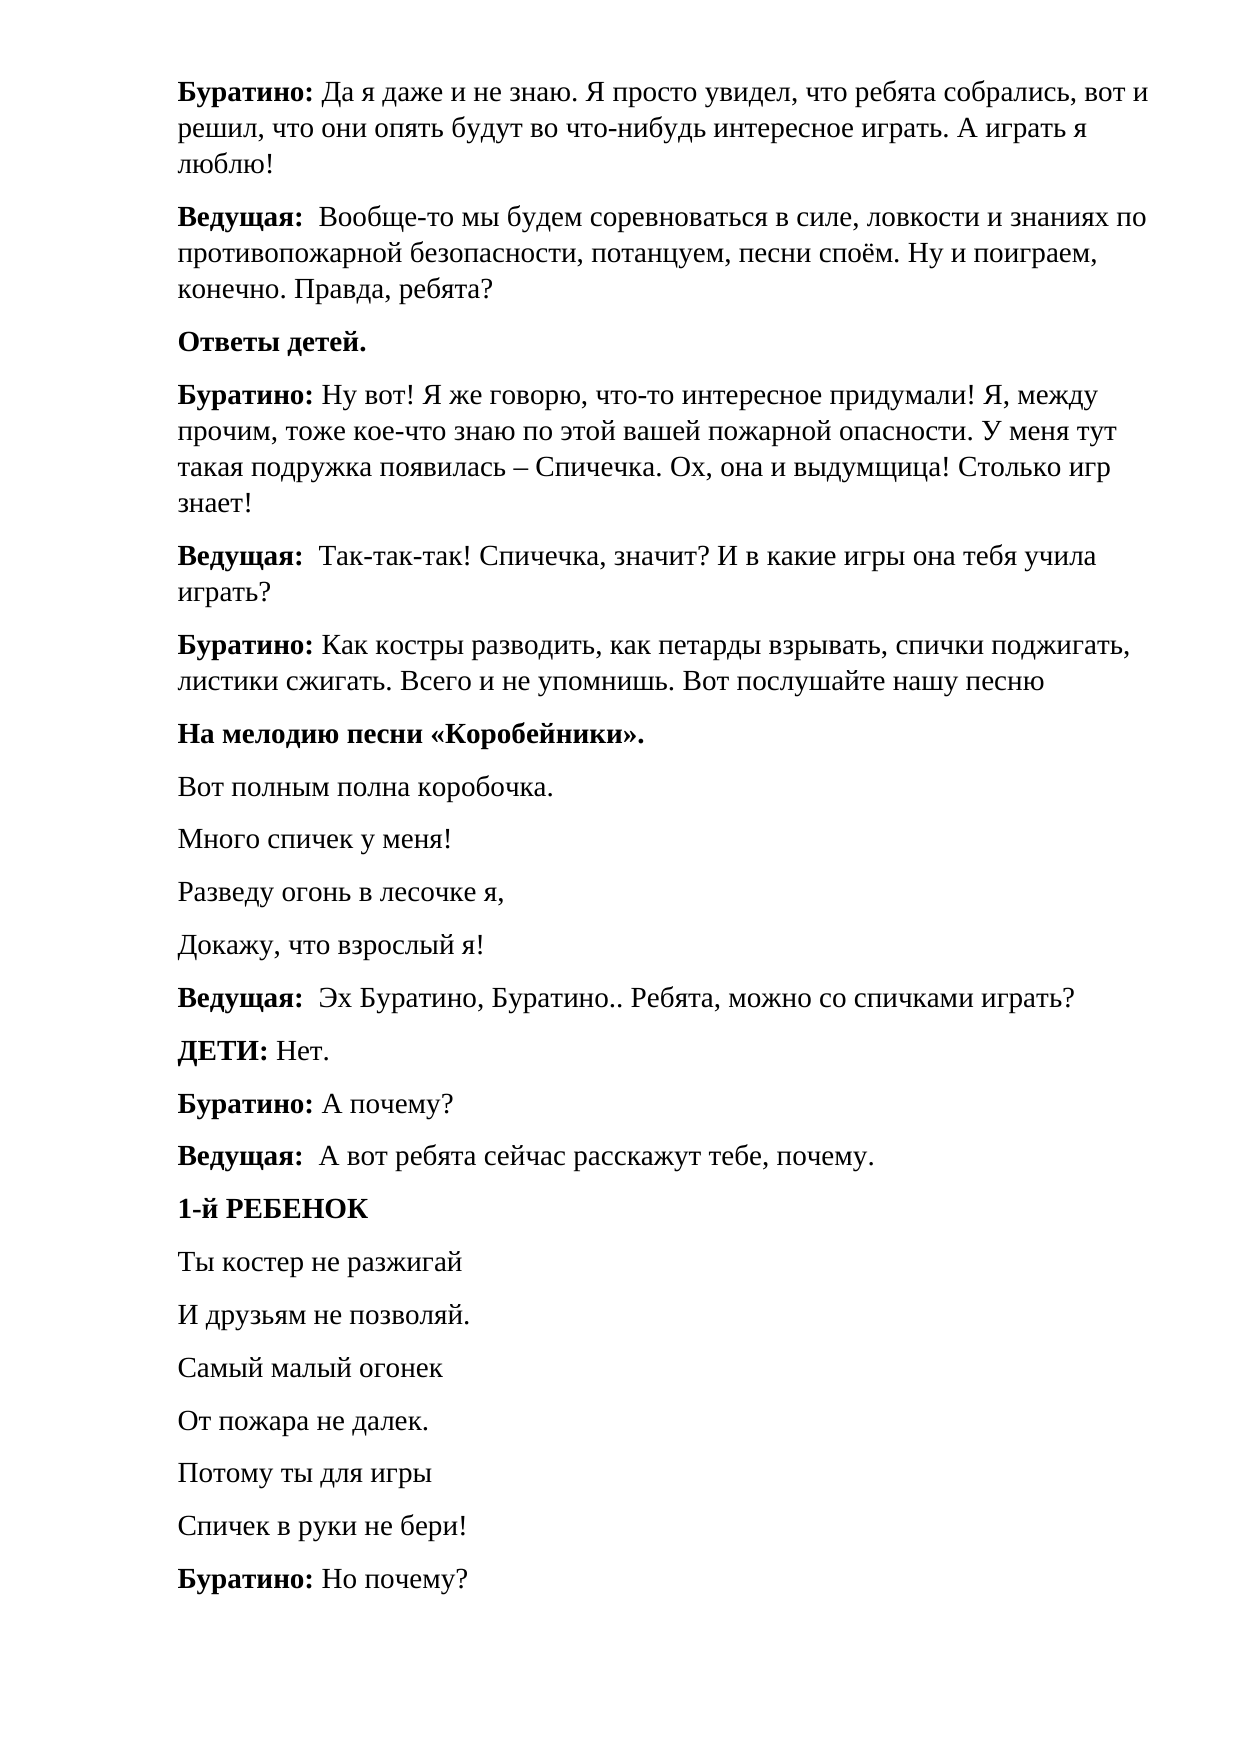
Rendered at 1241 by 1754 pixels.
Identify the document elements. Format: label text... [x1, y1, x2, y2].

text Ты костер не разжигай [177, 1244, 1152, 1278]
text Самый малый огонек [177, 1350, 1152, 1383]
text Буратино: Как костры разводить, как петарды взрывать, спички поджигать, листики сжигать. Всего и не упомнишь. Вот послушайте нашу песню [177, 627, 1152, 697]
text Ответы детей. [177, 324, 1152, 358]
text ДЕТИ: Нет. [177, 1033, 1152, 1066]
text Буратино: А почему? [177, 1086, 1152, 1119]
text Много спичек у меня! [177, 822, 1152, 855]
text 1-й РЕБЕНОК [177, 1191, 1152, 1225]
text Буратино: Ну вот! Я же говорю, что-то интересное придумали! Я, между прочим, тоже кое-что знаю по этой вашей пожарной опасности. У меня тут такая подружка появилась – Спичечка. Ох, она и выдумщица! Столько игр знает! [177, 377, 1152, 519]
text Ведущая: Так-так-так! Спичечка, значит? И в какие игры она тебя учила играть? [177, 538, 1152, 608]
text На мелодию песни «Коробейники». [177, 716, 1152, 749]
text Разведу огонь в лесочке я, [177, 874, 1152, 908]
text И друзьям не позволяй. [177, 1297, 1152, 1331]
text Ведущая: Вообще-то мы будем соревноваться в силе, ловкости и знаниях по противопожарной безопасности, потанцуем, песни споём. Ну и поиграем, конечно. Правда, ребята? [177, 199, 1152, 305]
text Потому ты для игры [177, 1455, 1152, 1489]
text Ведущая: Эх Буратино, Буратино.. Ребята, можно со спичками играть? [177, 980, 1152, 1014]
text Докажу, что взрослый я! [177, 927, 1152, 961]
text Вот полным полна коробочка. [177, 769, 1152, 802]
text Спичек в руки не бери! [177, 1508, 1152, 1542]
text Ведущая: А вот ребята сейчас расскажут тебе, почему. [177, 1138, 1152, 1172]
text От пожара не далек. [177, 1403, 1152, 1436]
text Буратино: Но почему? [177, 1561, 1152, 1594]
text Буратино: Да я даже и не знаю. Я просто увидел, что ребята собрались, вот и решил, что они опять будут во что-нибудь интересное играть. А играть я люблю! [177, 74, 1152, 180]
